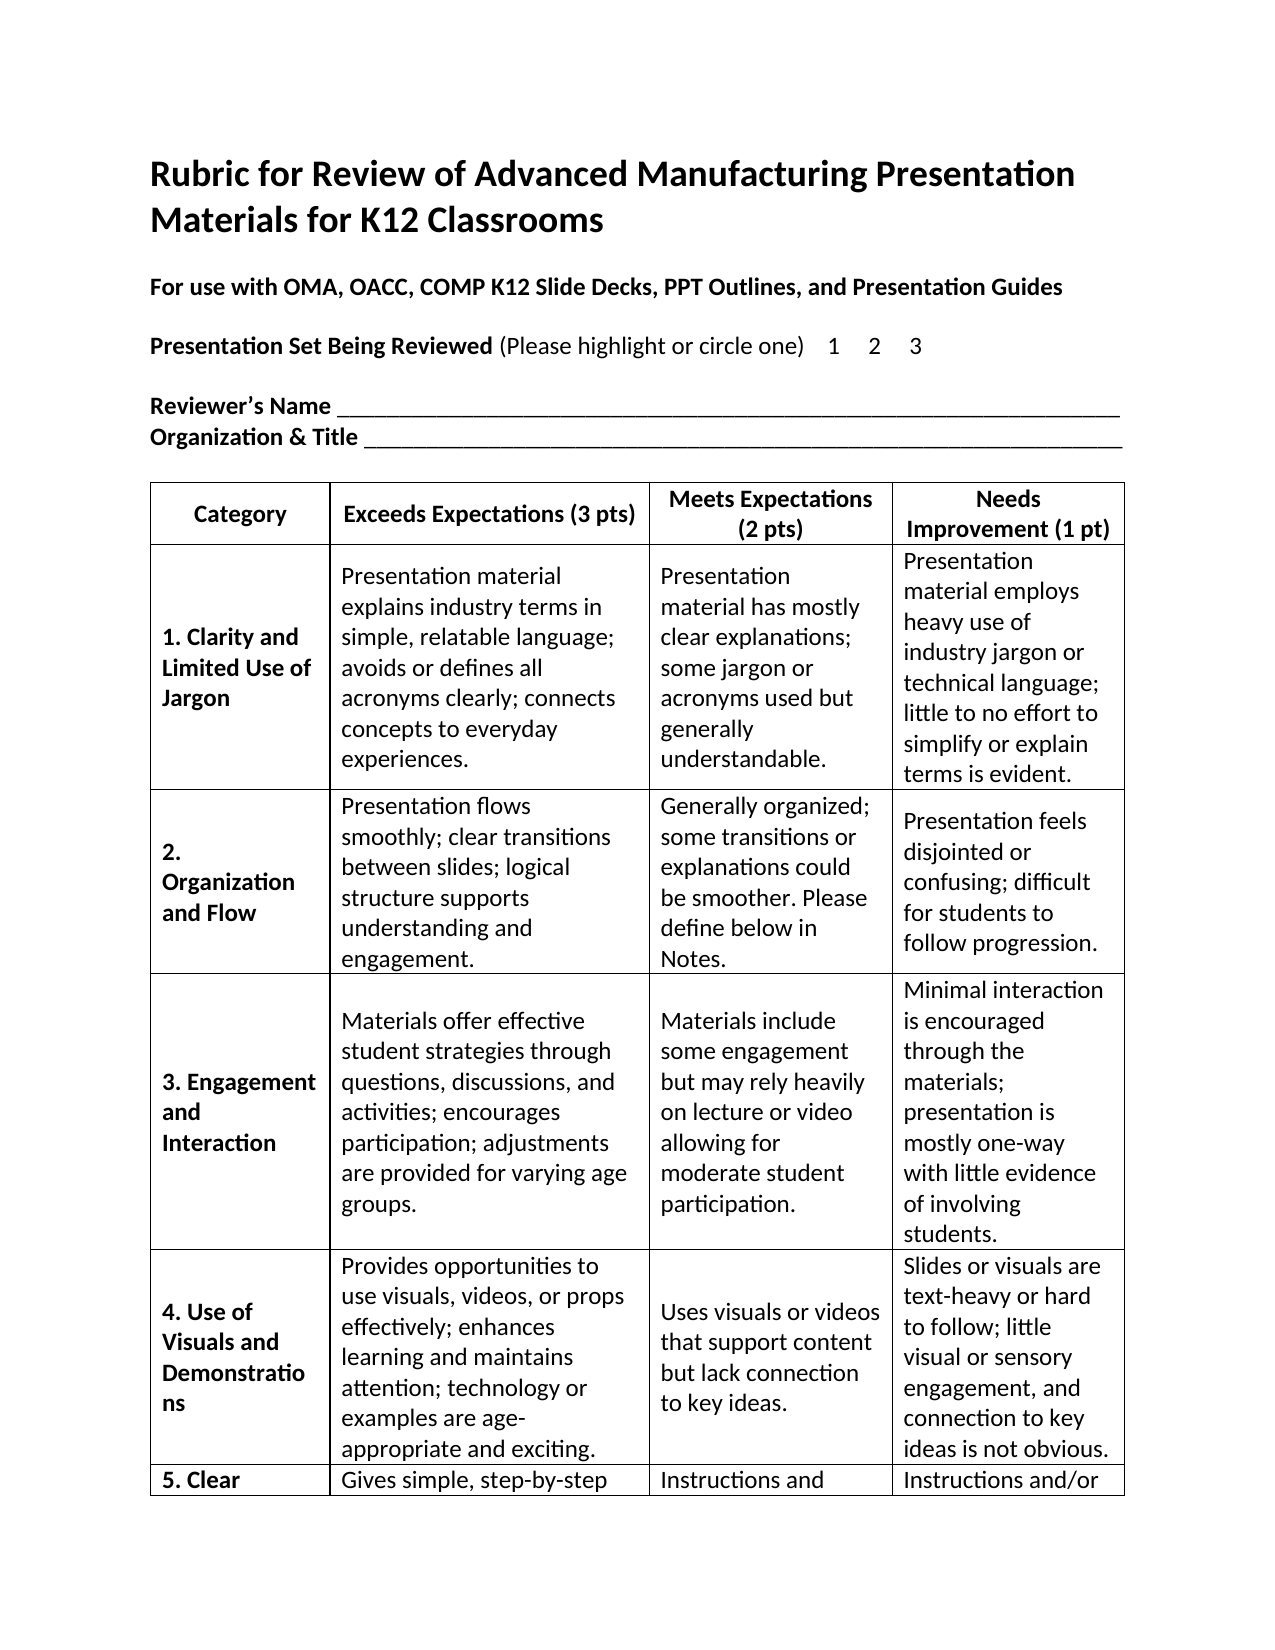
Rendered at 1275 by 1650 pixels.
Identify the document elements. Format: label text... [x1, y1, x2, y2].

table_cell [650, 1465, 892, 1495]
table_header Category [151, 483, 329, 544]
table_cell Minimal interaction is encouraged through the materials; presentation is mostly one-way with little evidence of involving students. [893, 974, 1124, 1249]
table_cell Presentation feels disjointed or confusing; difficult for students to follow progression. [893, 790, 1124, 973]
table_header Meets Expectations (2 pts) [650, 483, 892, 544]
table_cell 3. Engagement and Interaction [151, 974, 329, 1249]
text Rubric for Review of Advanced Manufacturing Presentation Materials for K12 Classrooms [150, 150, 1125, 242]
table_cell Presentation material explains industry terms in simple, relatable language; avoids or defines all acronyms clearly; connects concepts to everyday experiences. [331, 545, 649, 789]
text Organization & Title _____________________________________________________________ [150, 421, 1125, 451]
table_header Needs Improvement (1 pt) [893, 483, 1124, 544]
table_cell Slides or visuals are text-heavy or hard to follow; little visual or sensory engagement, and connection to key ideas is not obvious. [893, 1250, 1124, 1464]
table_cell Presentation flows smoothly; clear transitions between slides; logical structure supports understanding and engagement. [331, 790, 649, 973]
text For use with OMA, OACC, COMP K12 Slide Decks, PPT Outlines, and Presentation Guides [150, 271, 1125, 301]
table_cell Presentation material has mostly clear explanations; some jargon or acronyms used but generally understandable. [650, 545, 892, 789]
table_cell Materials offer effective student strategies through questions, discussions, and activities; encourages participation; adjustments are provided for varying age groups. [331, 974, 649, 1249]
text Reviewer’s Name _______________________________________________________________ [150, 390, 1125, 421]
text Presentation Set Being Reviewed (Please highlight or circle one) 1 2 3 [150, 331, 1125, 361]
table_cell Uses visuals or videos that support content but lack connection to key ideas. [650, 1250, 892, 1464]
table_cell 2. Organization and Flow [151, 790, 329, 973]
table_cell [331, 1465, 649, 1495]
table_cell 1. Clarity and Limited Use of Jargon [151, 545, 329, 789]
table_cell Materials include some engagement but may rely heavily on lecture or video allowing for moderate student participation. [650, 974, 892, 1249]
table_header Exceeds Expectations (3 pts) [331, 483, 649, 544]
table_cell Presentation material employs heavy use of industry jargon or technical language; little to no effort to simplify or explain terms is evident. [893, 545, 1124, 789]
table_cell Provides opportunities to use visuals, videos, or props effectively; enhances learning and maintains attention; technology or examples are age-appropriate and exciting. [331, 1250, 649, 1464]
table_cell 5. Clear Instructions for Activities [151, 1465, 329, 1495]
table_cell 4. Use of Visuals and Demonstrations [151, 1250, 329, 1464]
table_cell Generally organized; some transitions or explanations could be smoother. Please define below in Notes. [650, 790, 892, 973]
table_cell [893, 1465, 1124, 1495]
